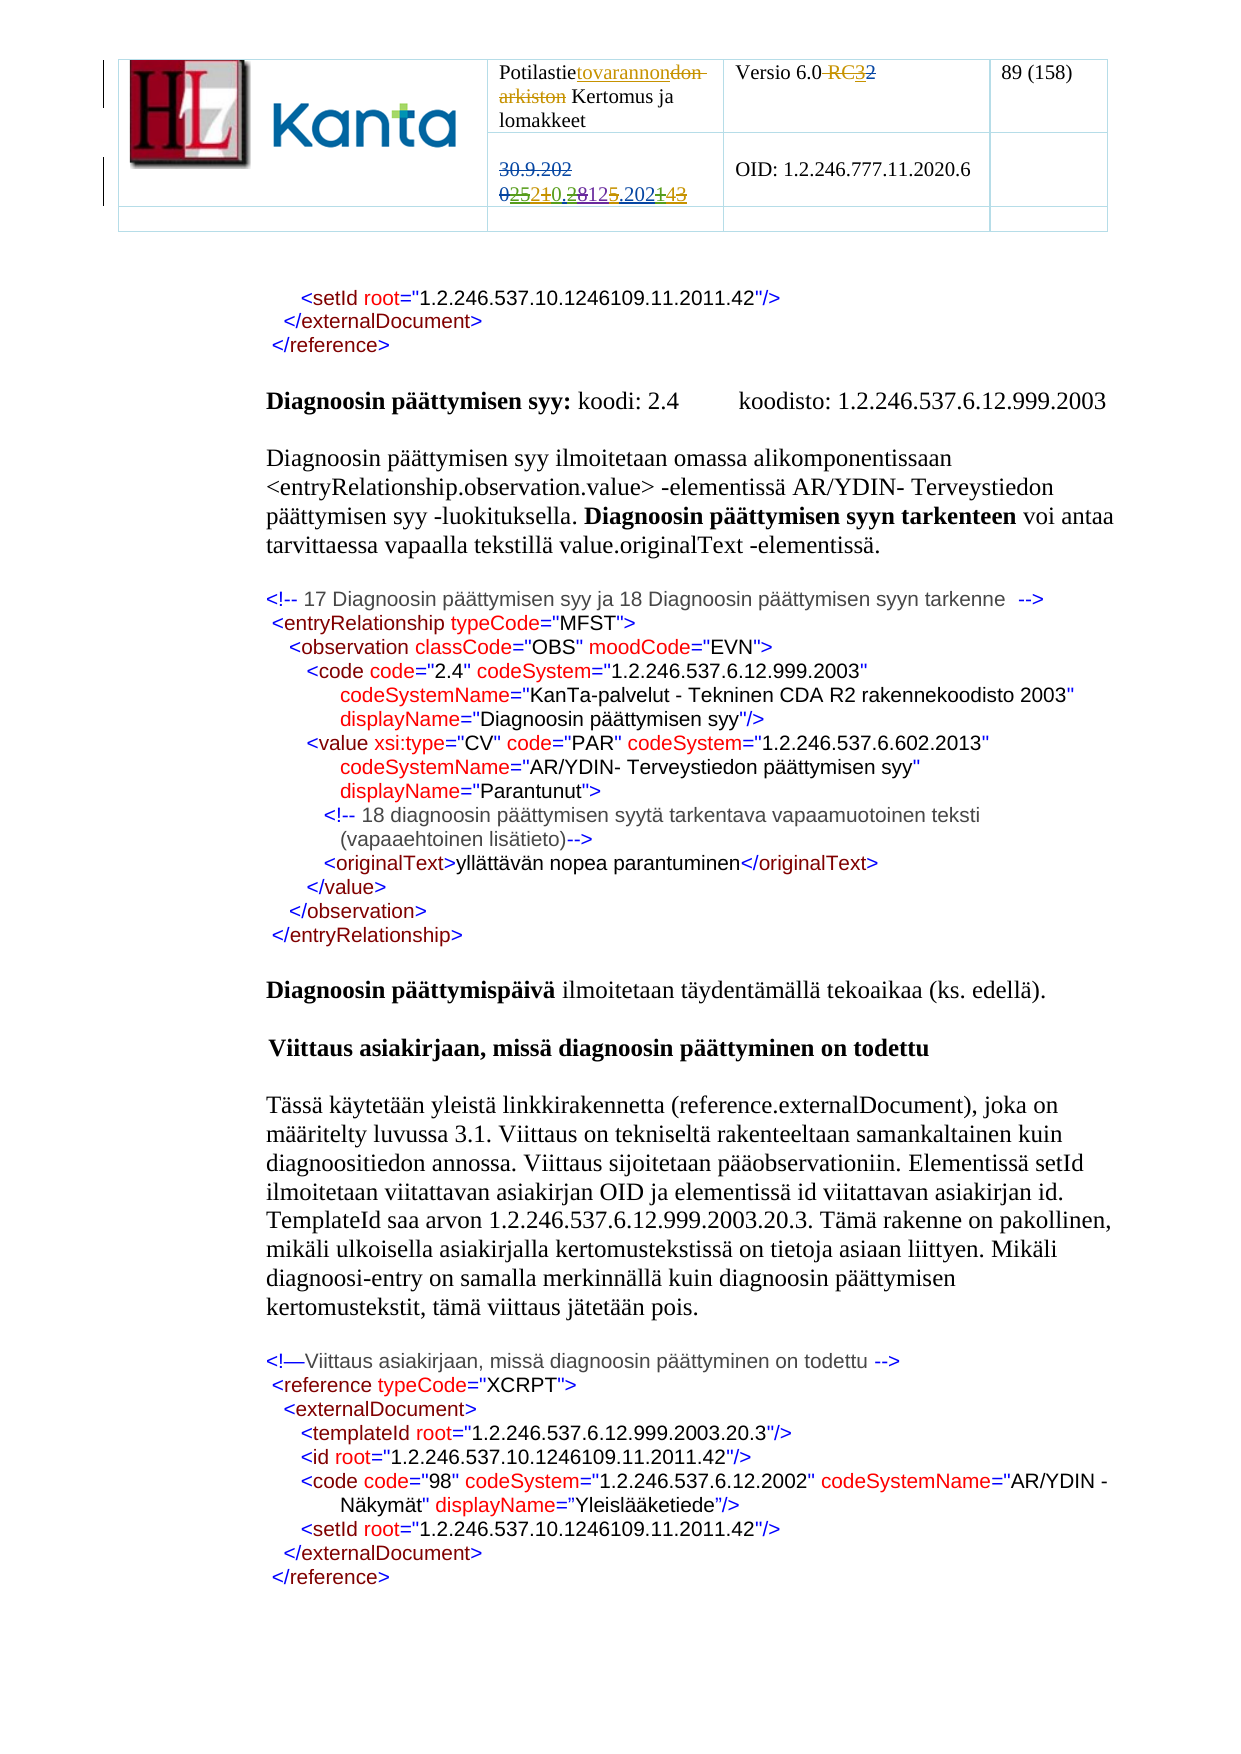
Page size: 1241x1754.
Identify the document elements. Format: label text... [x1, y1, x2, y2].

text <observation classCode="OBS" moodCode="EVN"> [266, 635, 1122, 659]
picture [264, 93, 467, 159]
text <id root="1.2.246.537.10.1246109.11.2011.42"/> [266, 1445, 1122, 1469]
text Diagnoosin päättymisen syy ilmoitetaan omassa alikomponentissaan <entryRelationship.observation.value> -elementissä AR/YDIN- Terveystiedon päättymisen syy -luokituksella. Diagnoosin päättymisen syyn tarkenteen voi antaa tarvittaessa vapaalla tekstillä value.originalText -elementissä. [266, 443, 1122, 558]
text </externalDocument> [266, 1541, 1122, 1565]
text <code code="98" codeSystem="1.2.246.537.6.12.2002" codeSystemName="AR/YDIN - Näkymät" displayName=”Yleislääketiede”/> [266, 1469, 1122, 1517]
text <originalText>yllättävän nopea parantuminen</originalText> [266, 851, 1122, 875]
text <setId root="1.2.246.537.10.1246109.11.2011.42"/> [266, 285, 1122, 309]
text <externalDocument> [266, 1397, 1122, 1421]
text <!-- 17 Diagnoosin päättymisen syy ja 18 Diagnoosin päättymisen syyn tarkenne --> [266, 587, 1122, 611]
text </observation> [266, 899, 1122, 923]
text Tässä käytetään yleistä linkkirakennetta (reference.externalDocument), joka on määritelty luvussa 3.1. Viittaus on tekniseltä rakenteeltaan samankaltainen kuin diagnoositiedon annossa. Viittaus sijoitetaan pääobservationiin. Elementissä setId ilmoitetaan viitattavan asiakirjan OID ja elementissä id viitattavan asiakirjan id. TemplateId saa arvon 1.2.246.537.6.12.999.2003.20.3. Tämä rakenne on pakollinen, mikäli ulkoisella asiakirjalla kertomustekstissä on tietoja asiaan liittyen. Mikäli diagnoosi-entry on samalla merkinnällä kuin diagnoosin päättymisen kertomustekstit, tämä viittaus jätetään pois. [266, 1090, 1122, 1349]
text <reference typeCode="XCRPT"> [266, 1373, 1122, 1397]
text </entryRelationship> [266, 923, 1122, 947]
text Viittaus asiakirjaan, missä diagnoosin päättyminen on todettu [268, 1033, 1122, 1062]
text Diagnoosin päättymispäivä ilmoitetaan täydentämällä tekoaikaa (ks. edellä). [266, 975, 1122, 1004]
text </reference> [266, 333, 1122, 357]
text <!—Viittaus asiakirjaan, missä diagnoosin päättyminen on todettu --> [266, 1349, 1122, 1373]
text <setId root="1.2.246.537.10.1246109.11.2011.42"/> [266, 1517, 1122, 1541]
text </externalDocument> [266, 309, 1122, 333]
picture [129, 60, 252, 169]
text Diagnoosin päättymisen syy: koodi: 2.4 koodisto: 1.2.246.537.6.12.999.2003 [266, 386, 1122, 415]
text <entryRelationship typeCode="MFST"> [266, 611, 1122, 635]
text <templateId root="1.2.246.537.6.12.999.2003.20.3"/> [266, 1421, 1122, 1445]
text </reference> [266, 1565, 1122, 1589]
text <code code="2.4" codeSystem="1.2.246.537.6.12.999.2003" codeSystemName="KanTa-palvelut - Tekninen CDA R2 rakennekoodisto 2003" displayName="Diagnoosin päättymisen syy"/> [266, 659, 1122, 731]
text </value> [266, 875, 1122, 899]
text <value xsi:type="CV" code="PAR" codeSystem="1.2.246.537.6.602.2013" codeSystemName="AR/YDIN- Terveystiedon päättymisen syy" displayName="Parantunut"> [266, 731, 1122, 803]
text <!-- 18 diagnoosin päättymisen syytä tarkentava vapaamuotoinen teksti (vapaaehtoinen lisätieto)--> [266, 803, 1122, 851]
